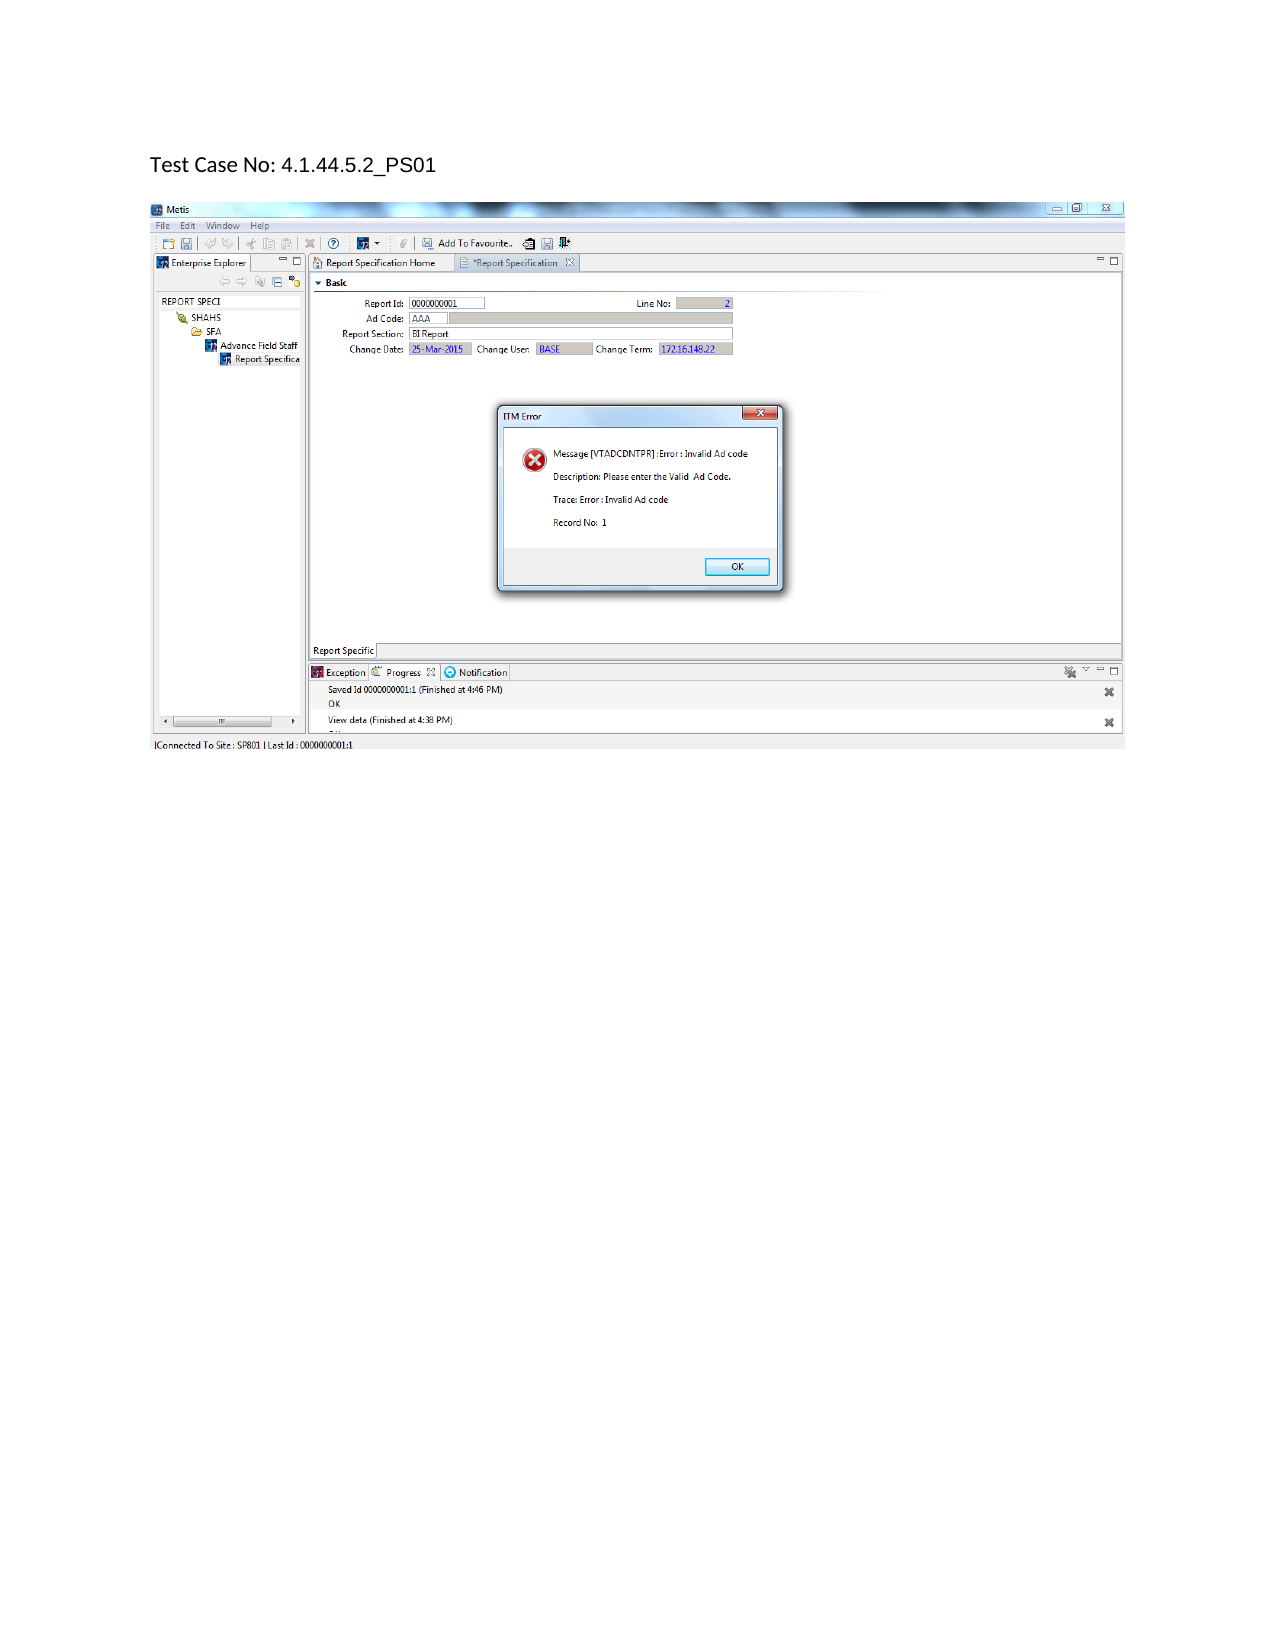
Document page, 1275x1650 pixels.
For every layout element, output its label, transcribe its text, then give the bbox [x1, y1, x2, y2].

picture [150, 202, 1125, 749]
text Test Case No: 4.1.44.5.2_PS01 [150, 150, 1125, 178]
